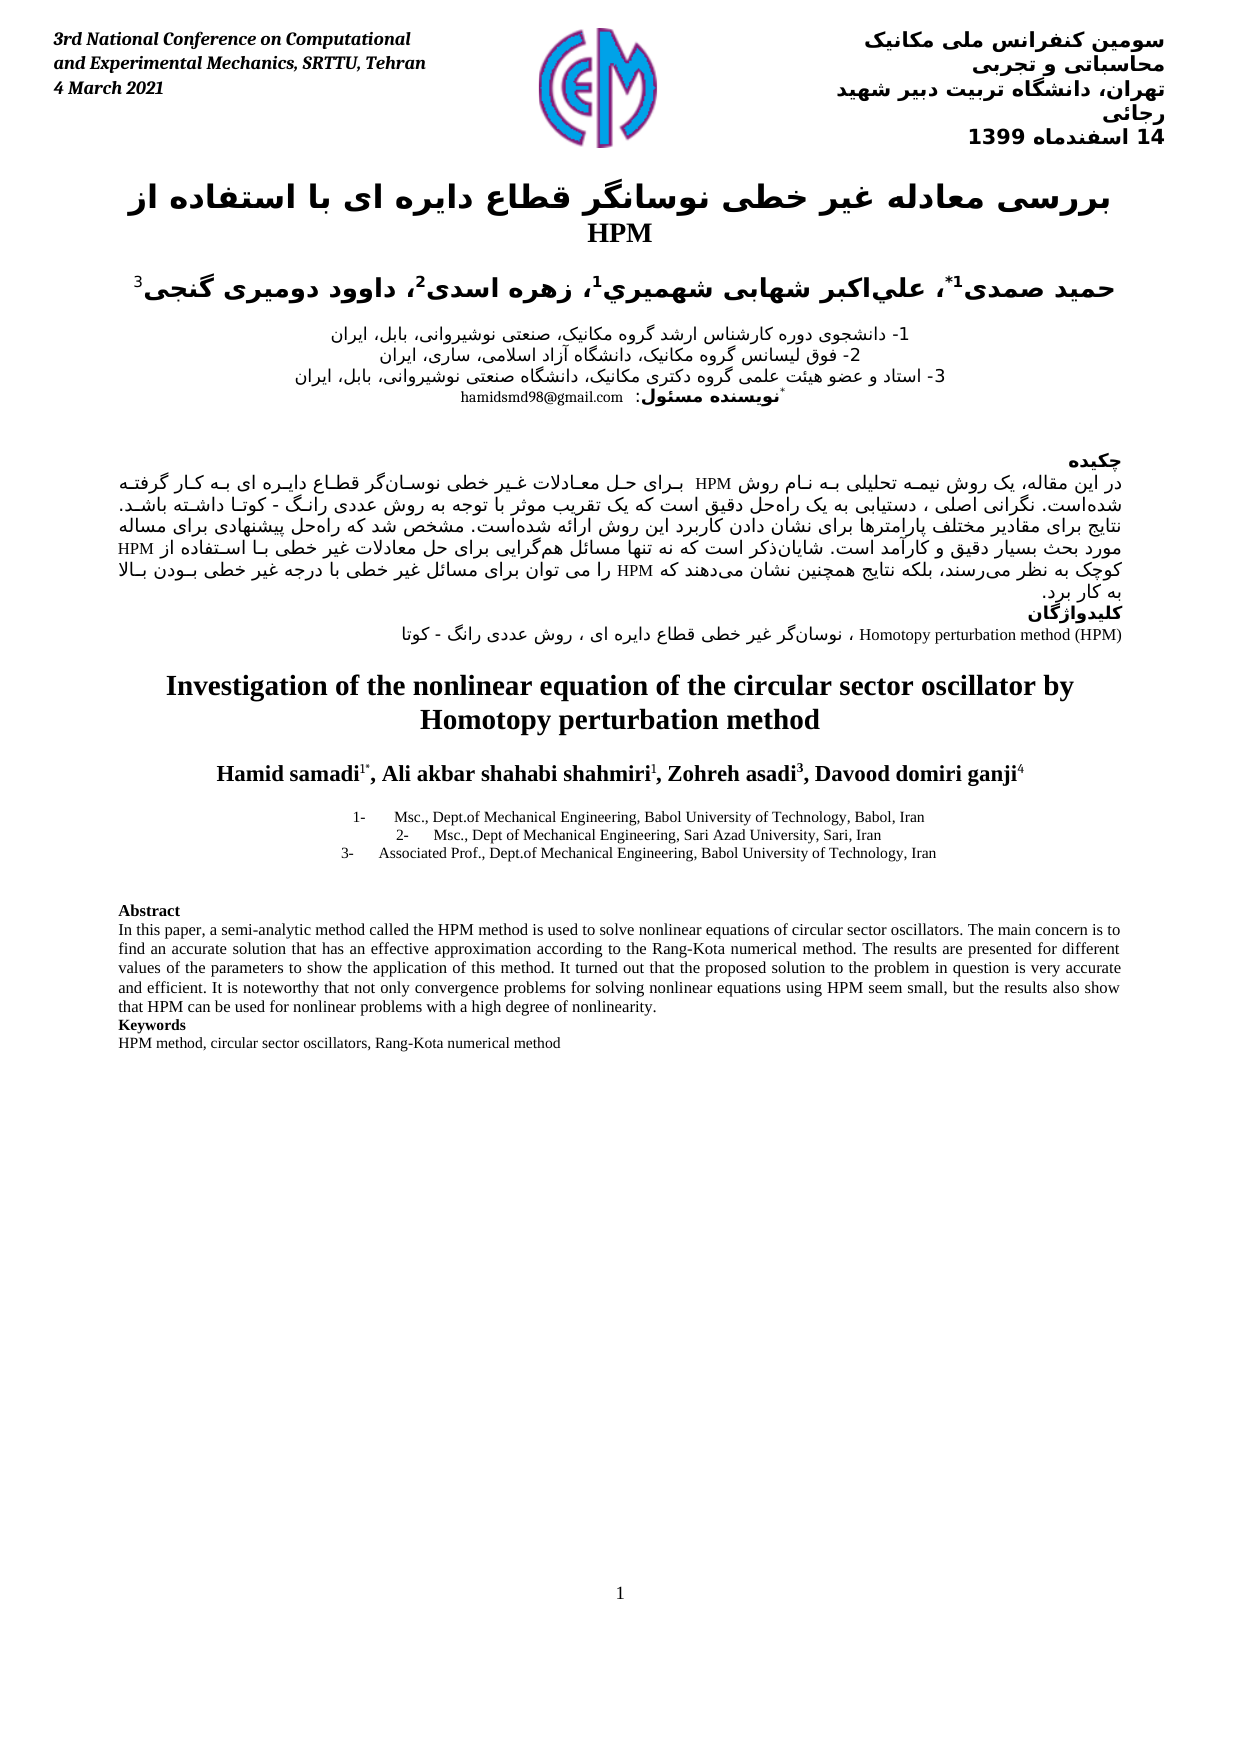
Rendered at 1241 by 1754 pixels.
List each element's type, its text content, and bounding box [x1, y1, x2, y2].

text 2- فوق لیسانس گروه مکانیک، دانشگاه آزاد اسلامی، ساری، ایران [118, 345, 1122, 366]
text Homotopy perturbation method (HPM) ، نوسان‌گر غیر خطی قطاع دایره ای ، روش عددی رانگ - کوتا [118, 623, 1122, 644]
title Keywords [118, 1016, 1122, 1034]
list Msc., Dept.of Mechanical Engineering, Babol University of Technology, Babol, Iran [156, 808, 1122, 826]
text بررسی معادله غیر خطی نوسانگر قطاع دایره ای با استفاده از HPM [118, 178, 1122, 248]
text چکیده [118, 450, 1122, 472]
text Hamid samadi1*, Ali akbar shahabi shahmiri1, Zohreh asadi3, Davood domiri ganji4 [118, 760, 1122, 787]
text در این مقاله، یک روش نیمه تحلیلی به نام روش HPM ‏برای حل معادلات غیر خطی نوسان‌گر قطاع دایره ای به کار گرفته شده‌است. نگرانی اصلی ، دستیابی به یک راه‌حل دقیق است که یک تقریب موثر با توجه به روش عددی رانگ - کوتا داشته باشد. نتایج برای مقادیر مختلف پارامترها برای نشان دادن کاربرد این روش ارائه شده‌است. مشخص شد که راه‌حل پیشنهادی برای مساله مورد بحث بسیار دقیق و کارآمد است. شایان‌ذکر است که نه تنها مسائل هم‌گرایی برای حل معادلات غیر خطی با استفاده از HPM کوچک به نظر می‌رسند، بلکه نتایج همچنین نشان می‌دهند که HPM را می توان برای مسائل غیر خطی با درجه غیر خطی بودن بالا به کار برد. [118, 472, 1122, 603]
text 3- استاد و عضو هیئت علمی گروه دکتری مکانیک، دانشگاه صنعتی نوشیروانی، بابل، ایران [118, 366, 1122, 386]
text *نویسنده مسئول: hamidsmd98@gmail.com [118, 386, 1122, 407]
text In this paper, a semi-analytic method called the HPM method is used to solve nonlinear equations of circular sector oscillators. The main concern is to find an accurate solution that has an effective approximation according to the Rang-Kota numerical method. The results are presented for different values ​​of the parameters to show the application of this method. It turned out that the proposed solution to the problem in question is very accurate and efficient. It is noteworthy that not only convergence problems for solving nonlinear equations using HPM seem small, but the results also show that HPM can be used for nonlinear problems with a high degree of nonlinearity. [118, 920, 1122, 1016]
list Associated Prof., Dept.of Mechanical Engineering, Babol University of Technology, Iran [156, 844, 1122, 862]
picture [538, 28, 671, 148]
text حمید صمدی1*، علي‌اكبر شهابی شهميري1، زهره اسدی2، داوود دومیری گنجی3 [118, 273, 1122, 303]
text کلید‌واژگان [118, 603, 1122, 623]
text 1- دانشجوی دوره کارشناس ارشد گروه مکانیک، صنعتی نوشیروانی، بابل، ایران [118, 324, 1122, 345]
title Abstract [118, 901, 1122, 920]
list Msc., Dept of Mechanical Engineering, Sari Azad University, Sari, Iran [156, 826, 1122, 844]
text HPM method, circular sector oscillators, Rang-Kota numerical method [118, 1034, 1122, 1052]
title Investigation of the nonlinear equation of the circular sector oscillator by Homotopy perturbation method [118, 668, 1122, 735]
